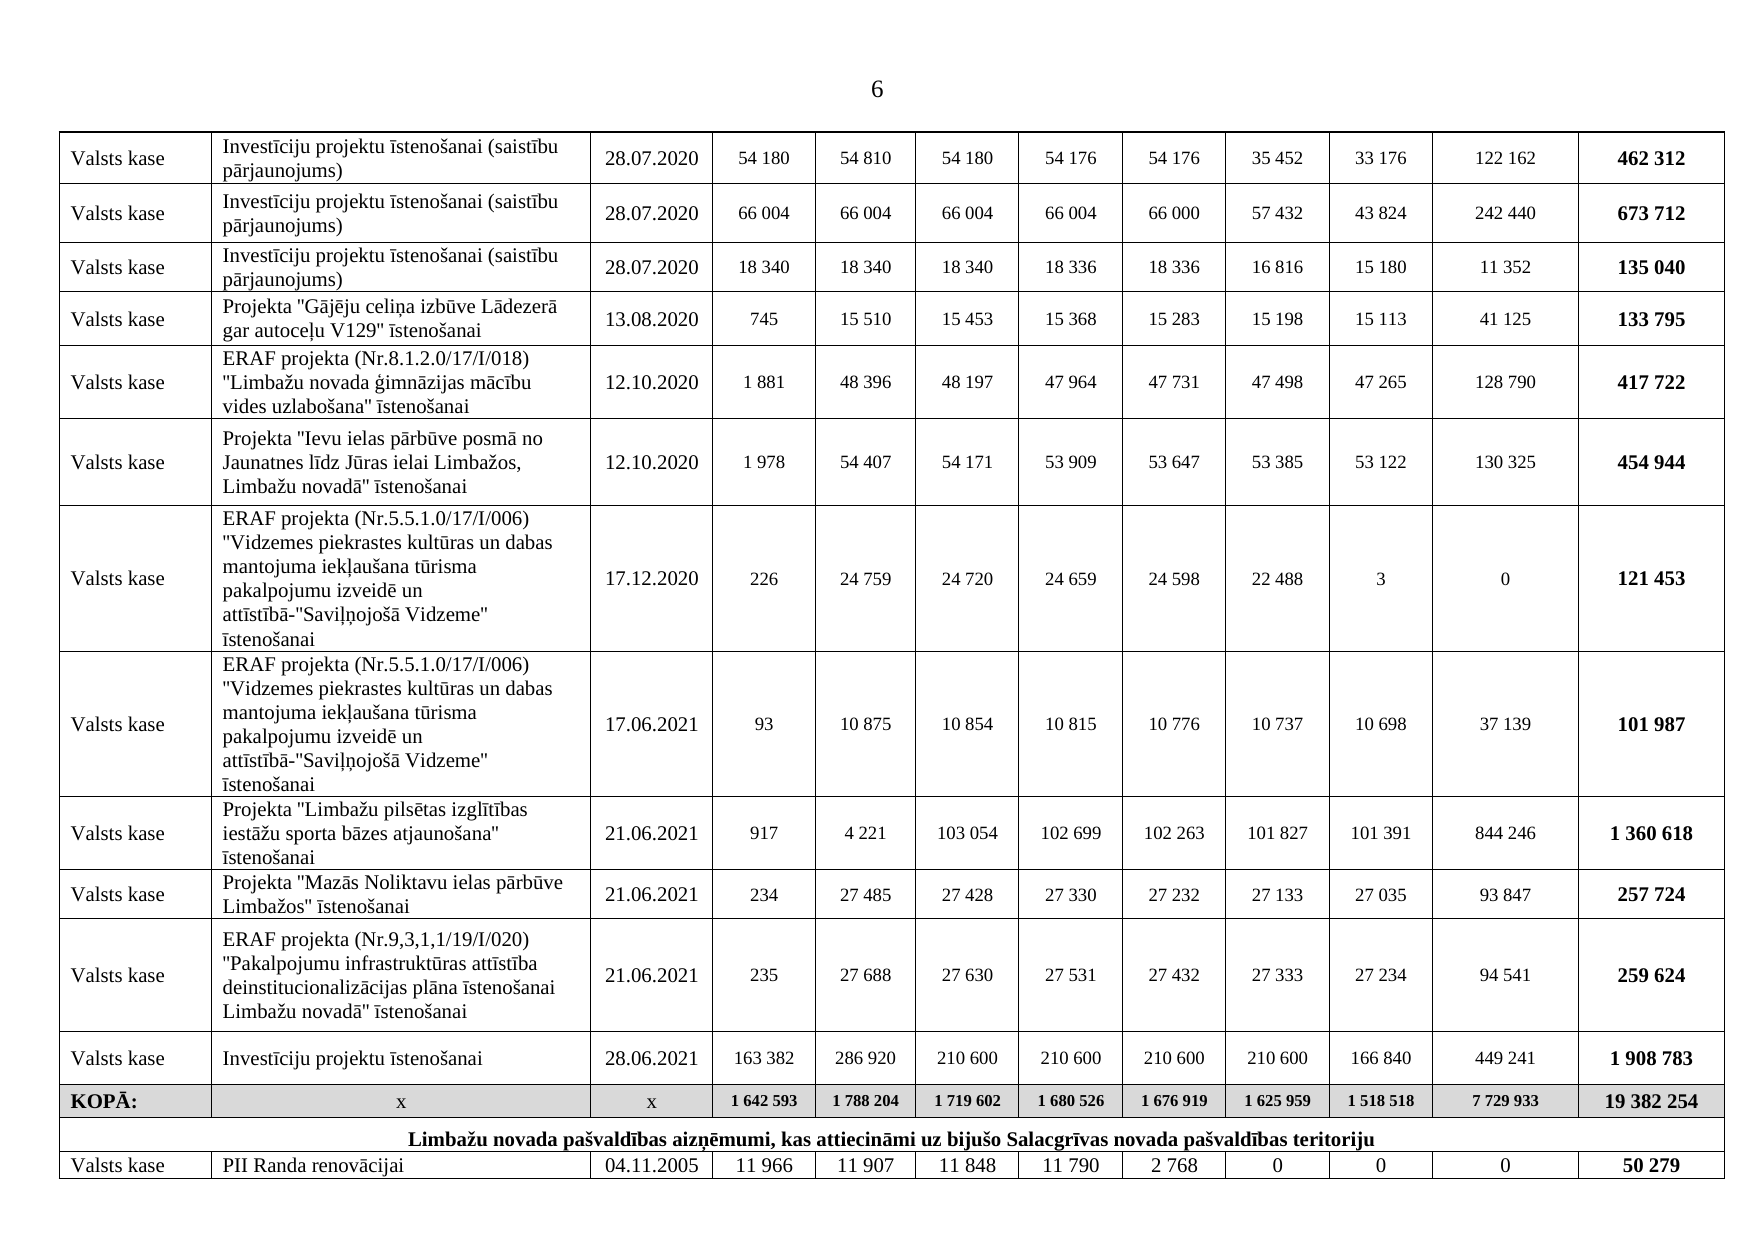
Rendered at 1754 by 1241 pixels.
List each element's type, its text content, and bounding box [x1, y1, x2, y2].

table_cell Valsts kase [60, 292, 211, 345]
table_cell 41 125 [1433, 292, 1578, 345]
table_cell 15 453 [916, 292, 1018, 345]
table_cell 1 680 526 [1019, 1085, 1122, 1117]
table_cell 417 722 [1579, 346, 1724, 418]
table_cell 57 432 [1226, 184, 1329, 242]
table_cell 27 232 [1123, 870, 1225, 918]
table_cell 18 336 [1019, 243, 1122, 291]
table_cell 163 382 [713, 1032, 815, 1084]
table_cell 66 000 [1123, 184, 1225, 242]
table_cell 121 453 [1579, 506, 1724, 651]
table_cell 745 [713, 292, 815, 345]
table_cell 66 004 [916, 184, 1018, 242]
table_cell Valsts kase [60, 133, 211, 183]
table_cell Valsts kase [60, 243, 211, 291]
table_cell 235 [713, 919, 815, 1031]
table_cell 462 312 [1579, 133, 1724, 183]
table_cell Projekta ''Gājēju celiņa izbūve Lādezerā gar autoceļu V129'' īstenošanai [212, 292, 590, 345]
table_cell 24 759 [816, 506, 915, 651]
table_cell Valsts kase [60, 870, 211, 918]
table_cell 27 333 [1226, 919, 1329, 1031]
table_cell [212, 184, 590, 242]
table_cell 1 719 602 [916, 1085, 1018, 1117]
table_cell 10 776 [1123, 652, 1225, 796]
table_cell 17.06.2021 [591, 652, 712, 796]
table_cell 210 600 [1123, 1032, 1225, 1084]
table_cell ERAF projekta (Nr.9,3,1,1/19/I/020) ''Pakalpojumu infrastruktūras attīstība deinstitucionalizācijas plāna īstenošanai Limbažu novadā'' īstenošanai [212, 919, 590, 1031]
table_cell 47 731 [1123, 346, 1225, 418]
table_cell 1 642 593 [713, 1085, 815, 1117]
table_cell 2 768 [1123, 1152, 1225, 1178]
table_cell 11 907 [816, 1152, 915, 1178]
table_cell 15 368 [1019, 292, 1122, 345]
table_cell 17.12.2020 [591, 506, 712, 651]
table_cell 13.08.2020 [591, 292, 712, 345]
table_cell 48 396 [816, 346, 915, 418]
table_cell 53 385 [1226, 419, 1329, 505]
table_cell 28.06.2021 [591, 1032, 712, 1084]
table_cell 18 340 [816, 243, 915, 291]
table_cell 133 795 [1579, 292, 1724, 345]
table_cell 27 035 [1330, 870, 1432, 918]
table_cell 917 [713, 797, 815, 869]
table_cell 135 040 [1579, 243, 1724, 291]
table_cell 47 498 [1226, 346, 1329, 418]
table_cell Valsts kase [60, 652, 211, 796]
table_cell 24 659 [1019, 506, 1122, 651]
table_cell 28.07.2020 [591, 133, 712, 183]
table_cell 11 848 [916, 1152, 1018, 1178]
table_cell Projekta ''Mazās Noliktavu ielas pārbūve Limbažos'' īstenošanai [212, 870, 590, 918]
table_cell 15 198 [1226, 292, 1329, 345]
table_cell Limbažu novada pašvaldības aizņēmumi, kas attiecināmi uz bijušo Salacgrīvas novada pašvaldības teritoriju [60, 1118, 1724, 1151]
table_cell x [591, 1085, 712, 1117]
table_cell Valsts kase [60, 184, 211, 242]
table_cell 7 729 933 [1433, 1085, 1578, 1117]
table_cell 24 598 [1123, 506, 1225, 651]
table_cell 21.06.2021 [591, 870, 712, 918]
table_cell 28.07.2020 [591, 184, 712, 242]
table_cell 66 004 [713, 184, 815, 242]
table_cell 48 197 [916, 346, 1018, 418]
table_cell 27 330 [1019, 870, 1122, 918]
table_cell 11 966 [713, 1152, 815, 1178]
table_cell 21.06.2021 [591, 797, 712, 869]
table_cell 18 340 [916, 243, 1018, 291]
table_cell 844 246 [1433, 797, 1578, 869]
table_cell 54 171 [916, 419, 1018, 505]
table_cell 27 531 [1019, 919, 1122, 1031]
table_cell 35 452 [1226, 133, 1329, 183]
table_cell 101 827 [1226, 797, 1329, 869]
table_cell 15 180 [1330, 243, 1432, 291]
table_cell 24 720 [916, 506, 1018, 651]
table_cell Projekta ''Ievu ielas pārbūve posmā no Jaunatnes līdz Jūras ielai Limbažos, Limbažu novadā'' īstenošanai [212, 419, 590, 505]
table_cell 66 004 [1019, 184, 1122, 242]
table_cell 103 054 [916, 797, 1018, 869]
table_cell 1 360 618 [1579, 797, 1724, 869]
table_cell 15 510 [816, 292, 915, 345]
table_cell 4 221 [816, 797, 915, 869]
table_cell 27 133 [1226, 870, 1329, 918]
table_cell 10 815 [1019, 652, 1122, 796]
table_cell 27 485 [816, 870, 915, 918]
table_cell 54 810 [816, 133, 915, 183]
table_cell 242 440 [1433, 184, 1578, 242]
table_cell ERAF projekta (Nr.5.5.1.0/17/I/006) ''Vidzemes piekrastes kultūras un dabas mantojuma iekļaušana tūrisma pakalpojumu izveidē un attīstībā-''Saviļņojošā Vidzeme'' īstenošanai [212, 506, 590, 651]
table_cell KOPĀ: [60, 1085, 211, 1117]
table_cell 102 699 [1019, 797, 1122, 869]
table_cell x [212, 1085, 590, 1117]
table_cell 259 624 [1579, 919, 1724, 1031]
table_cell 21.06.2021 [591, 919, 712, 1031]
table_cell Investīciju projektu īstenošanai [212, 1032, 590, 1084]
table_cell 22 488 [1226, 506, 1329, 651]
table_cell 53 122 [1330, 419, 1432, 505]
table_cell 10 854 [916, 652, 1018, 796]
table_cell 47 265 [1330, 346, 1432, 418]
table_cell 210 600 [1226, 1032, 1329, 1084]
table_cell 0 [1433, 1152, 1578, 1178]
table_cell 18 336 [1123, 243, 1225, 291]
table_cell Projekta ''Limbažu pilsētas izglītības iestāžu sporta bāzes atjaunošana'' īstenošanai [212, 797, 590, 869]
table_cell 1 625 959 [1226, 1085, 1329, 1117]
table_cell PII Randa renovācijai [212, 1152, 590, 1178]
table_cell Investīciju projektu īstenošanai (saistību pārjaunojums) [212, 243, 590, 291]
table_cell 37 139 [1433, 652, 1578, 796]
table_cell 101 391 [1330, 797, 1432, 869]
table_cell ERAF projekta (Nr.8.1.2.0/17/I/018) ''Limbažu novada ģimnāzijas mācību vides uzlabošana'' īstenošanai [212, 346, 590, 418]
table_cell 226 [713, 506, 815, 651]
table_cell 257 724 [1579, 870, 1724, 918]
table_cell 0 [1433, 506, 1578, 651]
table_cell 1 788 204 [816, 1085, 915, 1117]
table_cell Valsts kase [60, 919, 211, 1031]
table_cell 12.10.2020 [591, 346, 712, 418]
table_cell 210 600 [1019, 1032, 1122, 1084]
table_cell 122 162 [1433, 133, 1578, 183]
table_cell Valsts kase [60, 419, 211, 505]
table_cell 286 920 [816, 1032, 915, 1084]
table_cell 454 944 [1579, 419, 1724, 505]
table_cell 11 790 [1019, 1152, 1122, 1178]
table_cell 27 688 [816, 919, 915, 1031]
table_cell 53 909 [1019, 419, 1122, 505]
table_cell 1 881 [713, 346, 815, 418]
table_cell 94 541 [1433, 919, 1578, 1031]
table_cell 27 428 [916, 870, 1018, 918]
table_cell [212, 133, 590, 183]
table_cell 15 283 [1123, 292, 1225, 345]
table_cell 54 176 [1123, 133, 1225, 183]
table_cell 128 790 [1433, 346, 1578, 418]
table_cell Valsts kase [60, 346, 211, 418]
table_cell 93 847 [1433, 870, 1578, 918]
table_cell 54 176 [1019, 133, 1122, 183]
table_cell 101 987 [1579, 652, 1724, 796]
table_cell 47 964 [1019, 346, 1122, 418]
table_cell 1 978 [713, 419, 815, 505]
table_cell 449 241 [1433, 1032, 1578, 1084]
table_cell 673 712 [1579, 184, 1724, 242]
table_cell 0 [1330, 1152, 1432, 1178]
table_cell 27 234 [1330, 919, 1432, 1031]
table_cell Valsts kase [60, 797, 211, 869]
table_cell 18 340 [713, 243, 815, 291]
table_cell ERAF projekta (Nr.5.5.1.0/17/I/006) ''Vidzemes piekrastes kultūras un dabas mantojuma iekļaušana tūrisma pakalpojumu izveidē un attīstībā-''Saviļņojošā Vidzeme'' īstenošanai [212, 652, 590, 796]
table_cell 166 840 [1330, 1032, 1432, 1084]
table_cell 33 176 [1330, 133, 1432, 183]
table_cell Valsts kase [60, 1032, 211, 1084]
table_cell 12.10.2020 [591, 419, 712, 505]
table_cell 43 824 [1330, 184, 1432, 242]
table_cell 234 [713, 870, 815, 918]
table_cell 50 279 [1579, 1152, 1724, 1178]
table_cell 11 352 [1433, 243, 1578, 291]
table_cell 53 647 [1123, 419, 1225, 505]
table_cell 54 180 [713, 133, 815, 183]
table_cell 54 407 [816, 419, 915, 505]
table_cell Valsts kase [60, 1152, 211, 1178]
table_cell 3 [1330, 506, 1432, 651]
table_cell 1 676 919 [1123, 1085, 1225, 1117]
table_cell 0 [1226, 1152, 1329, 1178]
table_cell 10 737 [1226, 652, 1329, 796]
table_cell Valsts kase [60, 506, 211, 651]
table_cell 27 432 [1123, 919, 1225, 1031]
table_cell 04.11.2005 [591, 1152, 712, 1178]
table_cell 130 325 [1433, 419, 1578, 505]
table_cell 93 [713, 652, 815, 796]
table_cell 15 113 [1330, 292, 1432, 345]
table_cell 54 180 [916, 133, 1018, 183]
table_cell 210 600 [916, 1032, 1018, 1084]
table_cell 102 263 [1123, 797, 1225, 869]
table_cell 28.07.2020 [591, 243, 712, 291]
table_cell 19 382 254 [1579, 1085, 1724, 1117]
table_cell 27 630 [916, 919, 1018, 1031]
table_cell 66 004 [816, 184, 915, 242]
table_cell 1 518 518 [1330, 1085, 1432, 1117]
table_cell 10 875 [816, 652, 915, 796]
table_cell 16 816 [1226, 243, 1329, 291]
table_cell 1 908 783 [1579, 1032, 1724, 1084]
table_cell 10 698 [1330, 652, 1432, 796]
